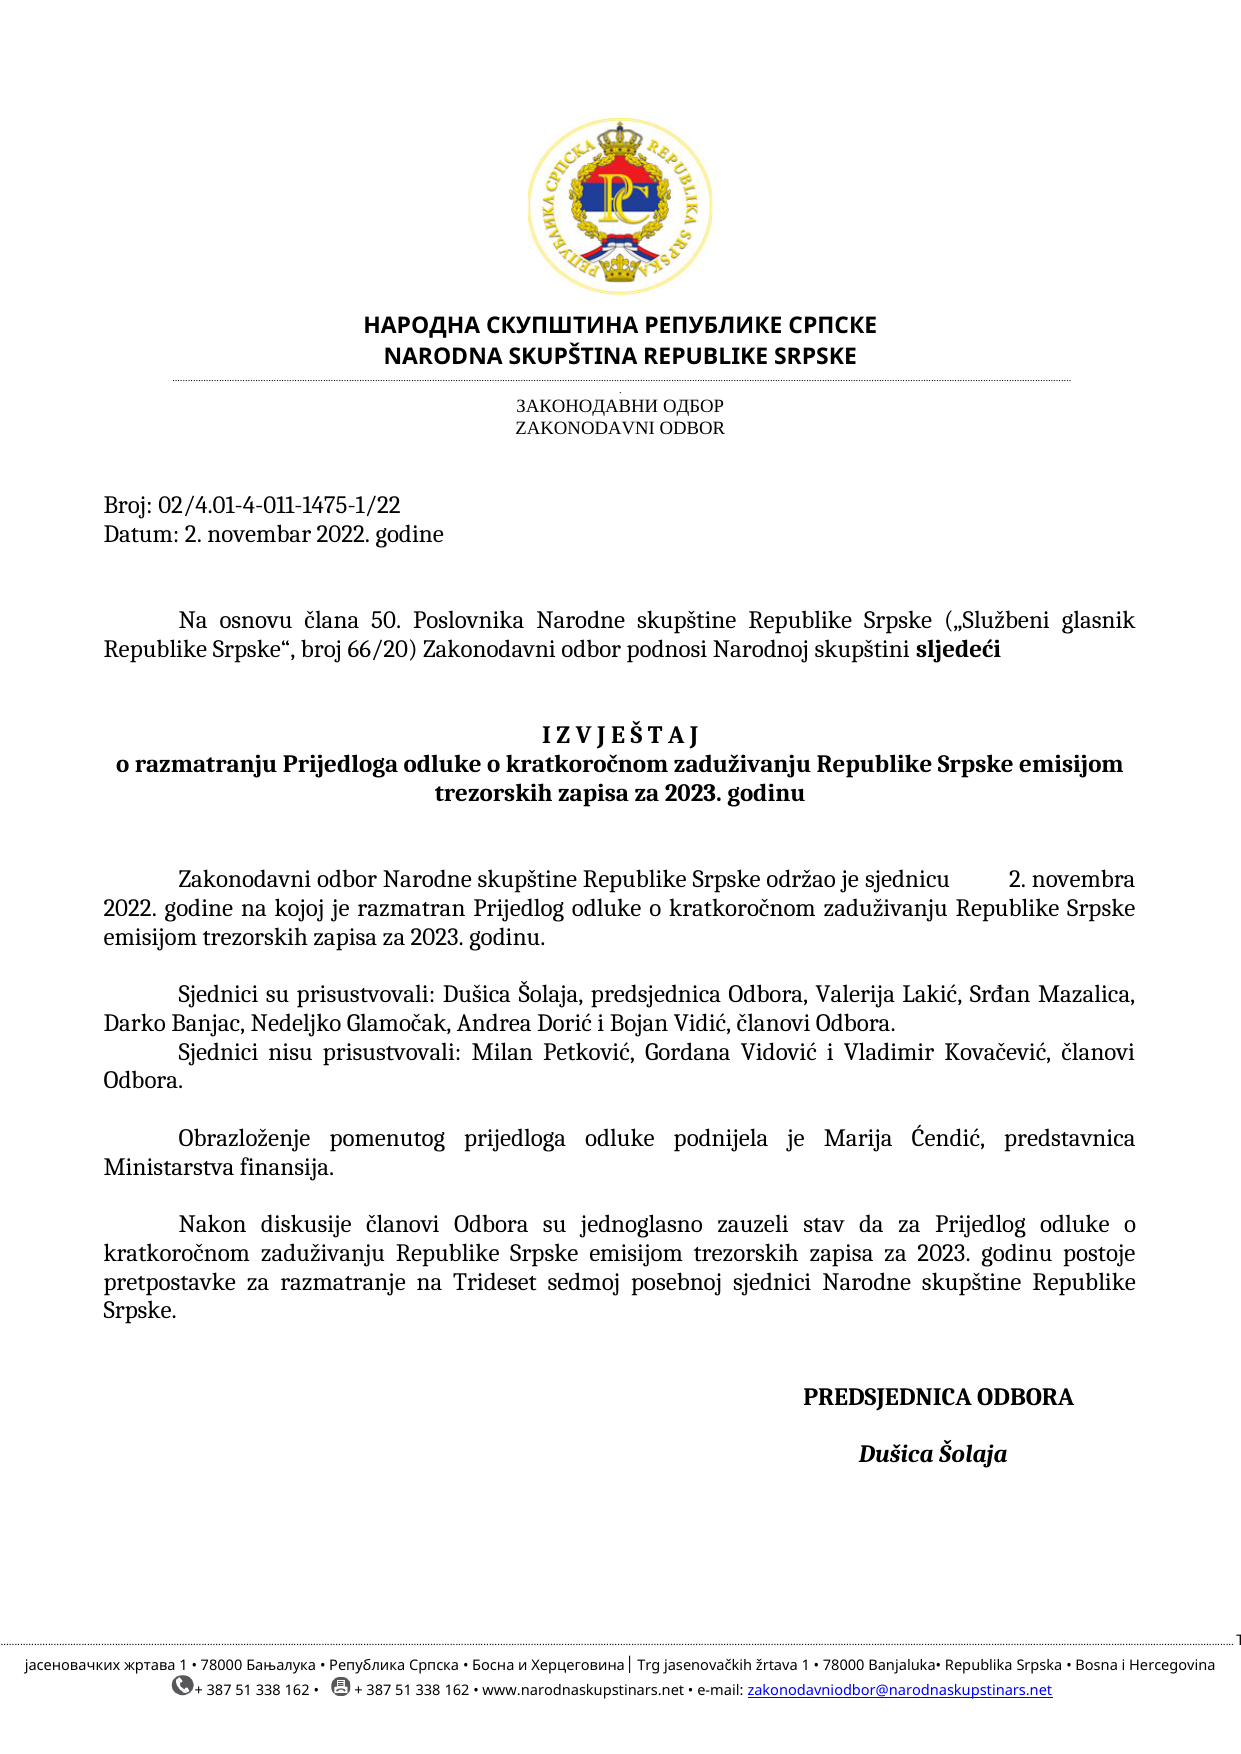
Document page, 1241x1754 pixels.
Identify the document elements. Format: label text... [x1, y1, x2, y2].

text Sjednici su prisustvovali: Dušica Šolaja, predsjednica Odbora, Valerija Lakić, Srđan Mazalica, Darko Banjac, Nedeljko Glamočak, Andrea Dorić i Bojan Vidić, članovi Odbora. [103, 980, 1137, 1037]
text I Z V J E Š T A J [103, 721, 1137, 750]
text Zakonodavni odbor Narodne skupštine Republike Srpske održao je sjednicu 2. novembra 2022. godine na kojoj je razmatran Prijedlog odluke o kratkoročnom zaduživanju Republike Srpske emisijom trezorskih zapisa za 2023. godinu. [103, 865, 1137, 951]
text Sjednici nisu prisustvovali: Milan Petković, Gordana Vidović i Vladimir Kovačević, članovi Odbora. [103, 1037, 1137, 1095]
text PREDSJEDNICA ODBORA [103, 1382, 1137, 1411]
text Dušica Šolaja [103, 1440, 1137, 1469]
text Datum: 2. novembar 2022. godine [103, 520, 1137, 549]
text Obrazloženje pomenutog prijedloga odluke podnijela je Marija Ćendić, predstavnica Ministarstva finansija. [103, 1124, 1137, 1181]
text Na osnovu člana 50. Poslovnika Narodne skupštine Republike Srpske („Službeni glasnik Republike Srpske“, broj 66/20) Zakonodavni odbor podnosi Narodnoj skupštini sljedeći [103, 606, 1137, 664]
text o razmatranju Prijedloga odluke o kratkoročnom zaduživanju Republike Srpske emisijom trezorskih zapisa za 2023. godinu [103, 750, 1137, 807]
text Nakon diskusije članovi Odbora su jednoglasno zauzeli stav da za Prijedlog odluke o kratkoročnom zaduživanju Republike Srpske emisijom trezorskih zapisa za 2023. godinu postoje pretpostavke za razmatranje na Trideset sedmoj posebnoj sjednici Narodne skupštine Republike Srpske. [103, 1210, 1137, 1325]
text Broj: 02/4.01-4-011-1475-1/22 [103, 491, 1137, 520]
